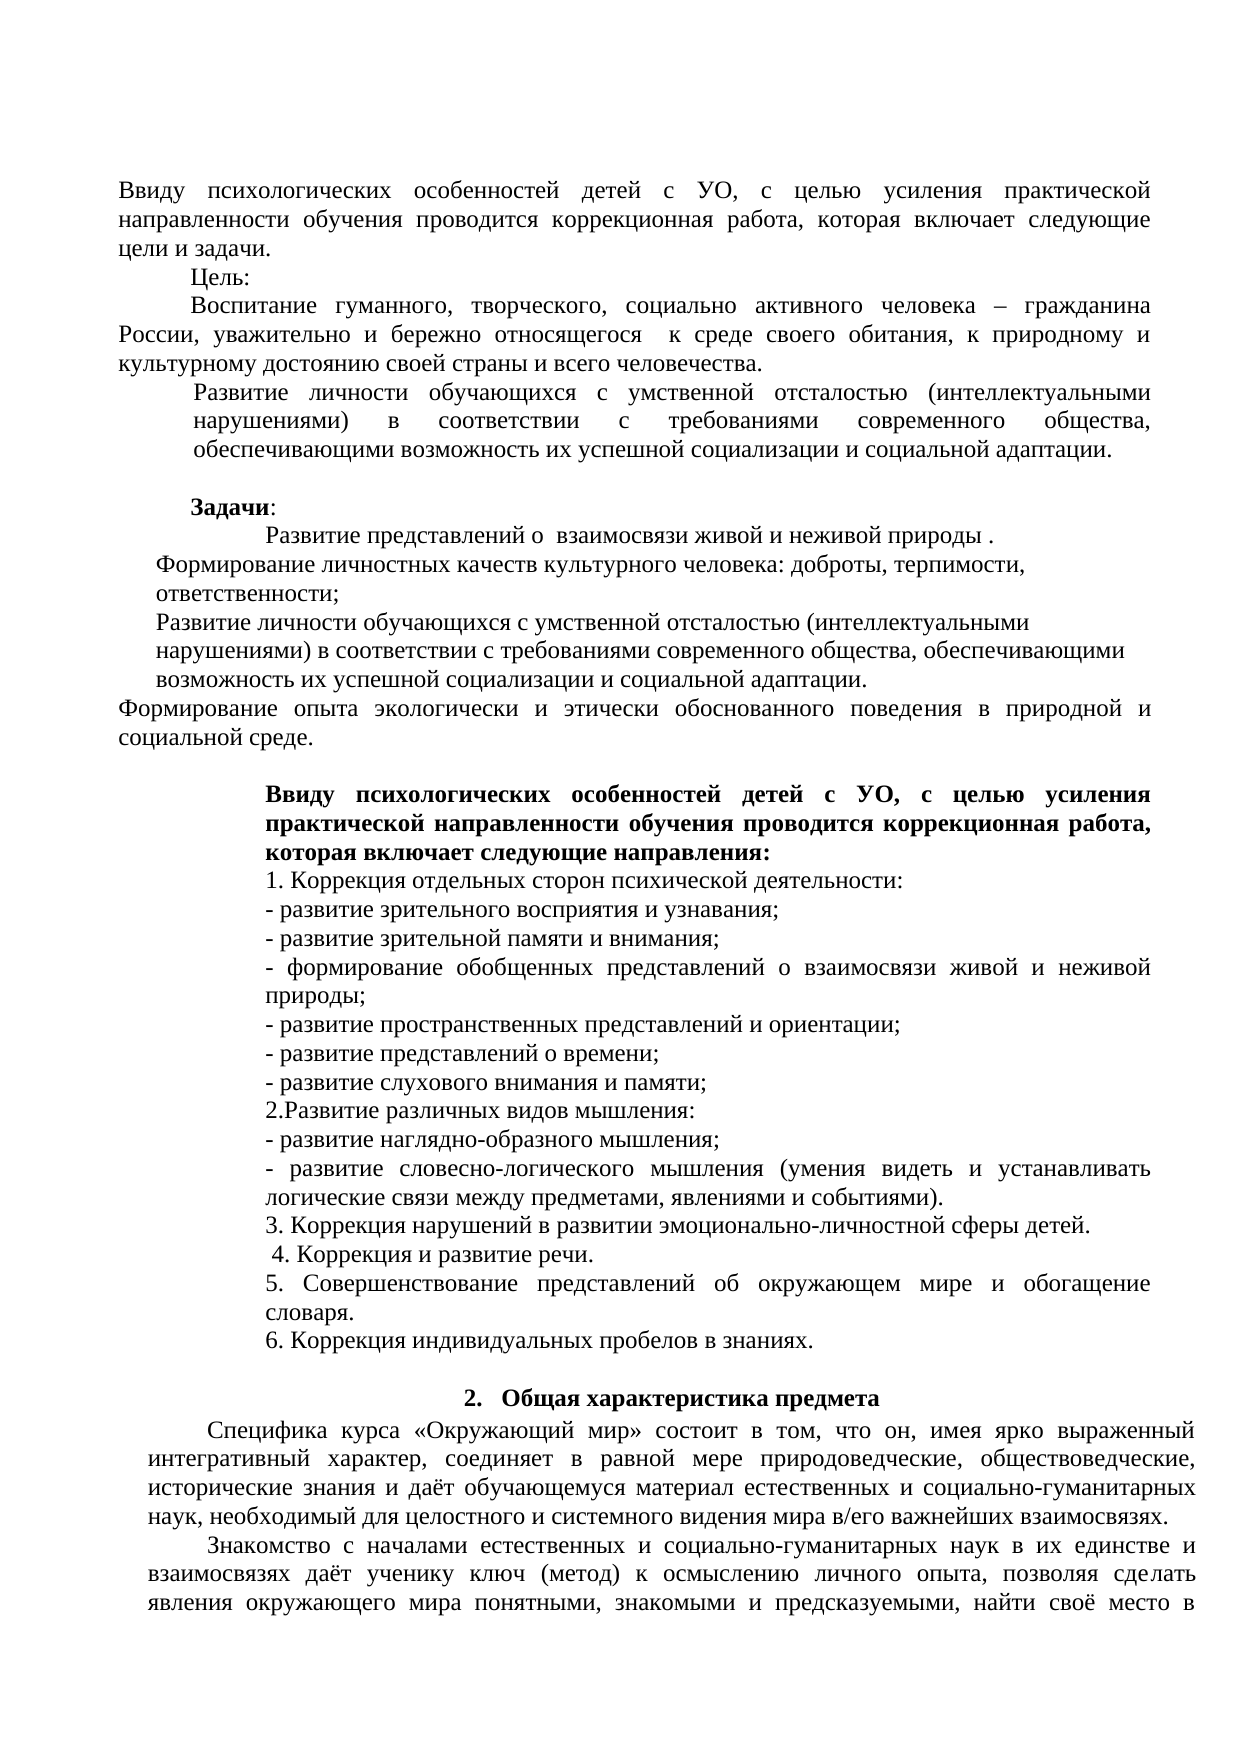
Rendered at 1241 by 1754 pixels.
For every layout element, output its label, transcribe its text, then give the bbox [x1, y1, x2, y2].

text 2.Развитие различных видов мышления: [265, 1096, 1152, 1124]
text Развитие личности обучающихся с умственной отсталостью (интеллектуальными нарушениями) в соответствии с требованиями современного общества, обеспечивающими возможность их успешной социализации и социальной адаптации. [156, 607, 1152, 693]
text 4. Коррекция и развитие речи. [228, 1239, 1152, 1268]
text Воспитание гуманного, творческого, социально активного человека – гражданина России, уважительно и бережно относящегося к среде своего обитания, к природному и культурному достоянию своей страны и всего человечества. [118, 291, 1152, 377]
text 5. Совершенствование представлений об окружающем мире и обогащение словаря. [265, 1268, 1152, 1326]
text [148, 1530, 1196, 1616]
text - развитие пространственных представлений и ориентации; [265, 1009, 1152, 1038]
text Цель: [118, 262, 1152, 291]
text Ввиду психологических особенностей детей с УО, с целью усиления практической направленности обучения проводится коррекционная работа, которая включает следующие направления: [265, 779, 1152, 866]
text - формирование обобщенных представлений о взаимосвязи живой и неживой природы; [265, 952, 1152, 1009]
text 1. Коррекция отдельных сторон психической деятельности: [265, 866, 1152, 894]
text Формирование личностных качеств культурного человека: доброты, терпимости, ответственности; [156, 549, 1152, 607]
text Формирование опыта экологически и этически обоснованного поведения в природной и социальной среде. [118, 693, 1152, 751]
text - развитие слухового внимания и памяти; [265, 1067, 1152, 1096]
text - развитие представлений о времени; [265, 1038, 1152, 1067]
text Развитие представлений о взаимосвязи живой и неживой природы . [265, 521, 1152, 549]
text 3. Коррекция нарушений в развитии эмоционально-личностной сферы детей. [265, 1211, 1152, 1239]
list Общая характеристика предмета [192, 1383, 1152, 1412]
text - развитие зрительного восприятия и узнавания; [265, 894, 1152, 923]
text - развитие словесно-логического мышления (умения видеть и устанавливать логические связи между предметами, явлениями и событиями). [265, 1153, 1152, 1211]
text Ввиду психологических особенностей детей с УО, с целью усиления практической направленности обучения проводится коррекционная работа, которая включает следующие цели и задачи. [118, 176, 1152, 262]
text 6. Коррекция индивидуальных пробелов в знаниях. [265, 1326, 1152, 1354]
text - развитие зрительной памяти и внимания; [265, 923, 1152, 952]
text - развитие наглядно-образного мышления; [265, 1124, 1152, 1153]
text Развитие личности обучающихся с умственной отсталостью (интеллектуальными нарушениями) в соответствии с требованиями современного общества, обеспечивающими возможность их успешной социализации и социальной адаптации. [193, 377, 1152, 463]
text Специфика курса «Окружающий мир» состоит в том, что он, имея ярко выраженный интегративный характер, соединяет в равной мере природоведческие, обществоведческие, исторические знания и даёт обучающемуся материал естественных и социально-гуманитарных наук, необходимый для целостного и системного видения мира в/его важнейших взаимосвязях. [148, 1415, 1196, 1530]
text Задачи: [118, 492, 1152, 521]
